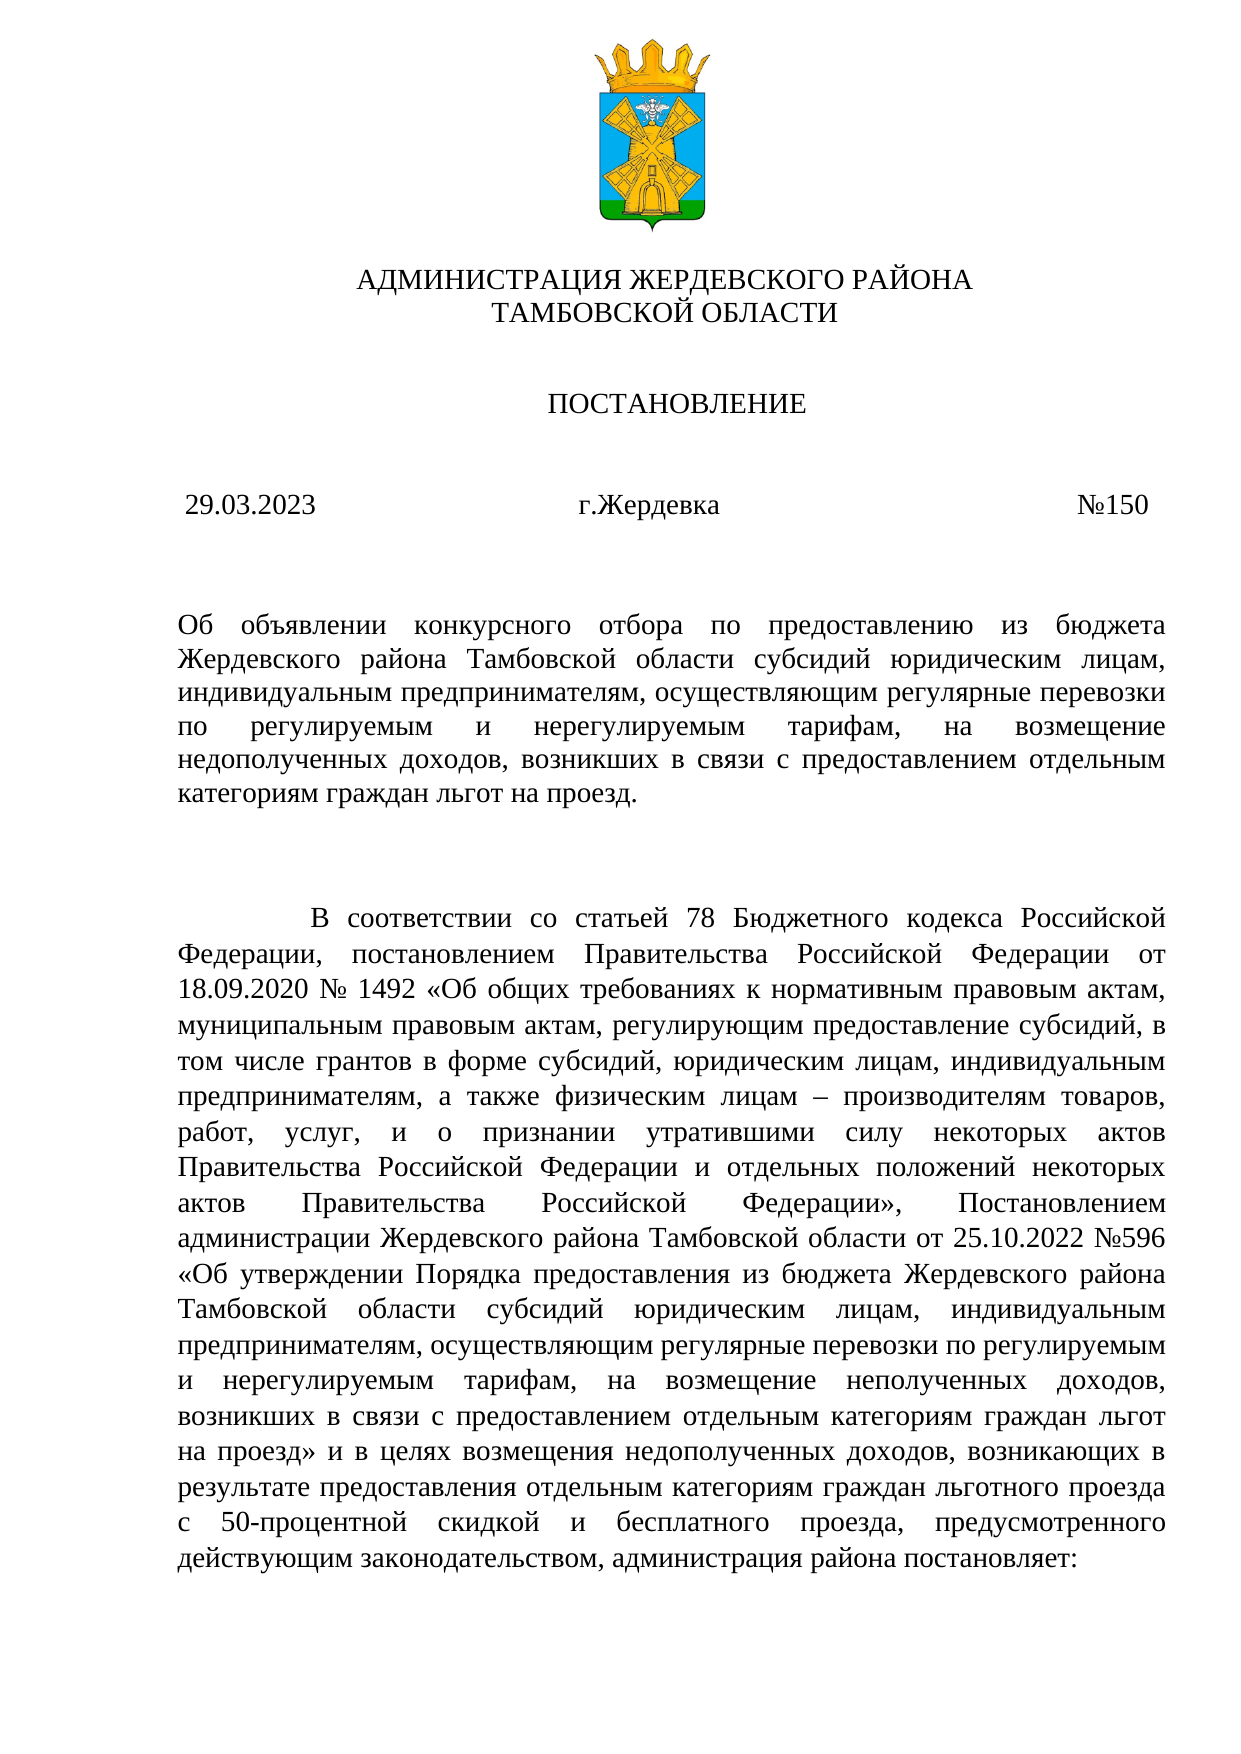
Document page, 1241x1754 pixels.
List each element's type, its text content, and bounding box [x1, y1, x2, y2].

text В соответствии со статьей 78 Бюджетного кодекса Российской Федерации, постановлением Правительства Российской Федерации от 18.09.2020 № 1492 «Об общих требованиях к нормативным правовым актам, муниципальным правовым актам, регулирующим предоставление субсидий, в том числе грантов в форме субсидий, юридическим лицам, индивидуальным предпринимателям, а также физическим лицам – производителям товаров, работ, услуг, и о признании утратившими силу некоторых актов Правительства Российской Федерации и отдельных положений некоторых актов Правительства Российской Федерации», Постановлением администрации Жердевского района Тамбовской области от 25.10.2022 №596 «Об утверждении Порядка предоставления из бюджета Жердевского района Тамбовской области субсидий юридическим лицам, индивидуальным предпринимателям, осуществляющим регулярные перевозки по регулируемым и нерегулируемым тарифам, на возмещение неполученных доходов, возникших в связи с предоставлением отдельным категориям граждан льгот на проезд» и в целях возмещения недополученных доходов, возникающих в результате предоставления отдельным категориям граждан льготного проезда с 50-процентной скидкой и бесплатного проезда, предусмотренного действующим законодательством, администрация района постановляет: [177, 901, 1167, 1573]
table_header АДМИНИСТРАЦИЯ ЖЕРДЕВСКОГО РАЙОНА ТАМБОВСКОЙ ОБЛАСТИ [177, 262, 1152, 578]
text Об объявлении конкурсного отбора по предоставлению из бюджета Жердевского района Тамбовской области субсидий юридическим лицам, индивидуальным предпринимателям, осуществляющим регулярные перевозки по регулируемым и нерегулируемым тарифам, на возмещение недополученных доходов, возникших в связи с предоставлением отдельным категориям граждан льгот на проезд. [177, 607, 1167, 809]
picture [594, 38, 711, 235]
